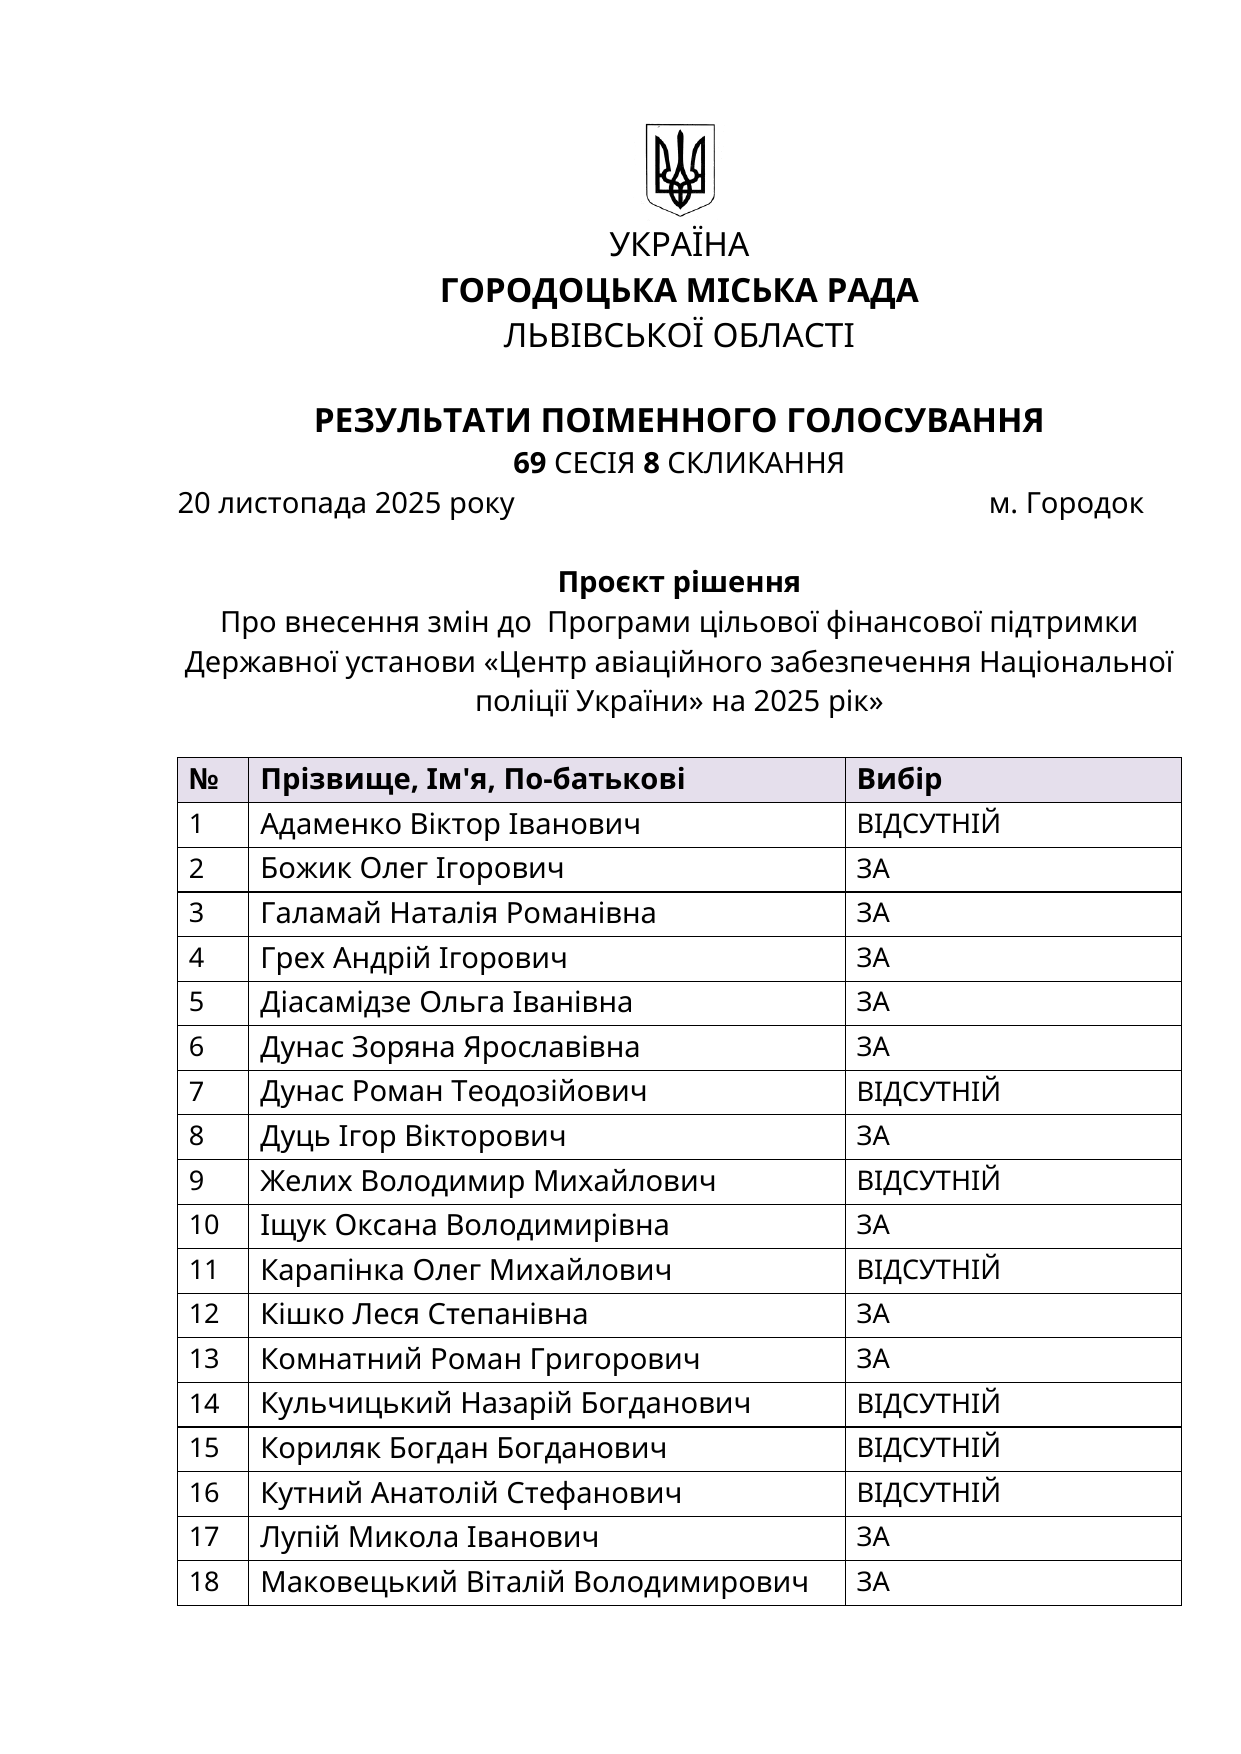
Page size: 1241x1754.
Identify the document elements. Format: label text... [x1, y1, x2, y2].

table_cell ЗА [846, 937, 1181, 981]
table_cell ЗА [846, 1026, 1181, 1070]
table_cell ЗА [846, 1115, 1181, 1159]
table_cell ВІДСУТНІЙ [846, 803, 1181, 847]
table_cell Маковецький Віталій Володимирович [249, 1561, 845, 1605]
table_cell ЗА [846, 982, 1181, 1025]
text 69 СЕСІЯ 8 СКЛИКАННЯ [177, 442, 1181, 482]
table_cell Лупій Микола Іванович [249, 1517, 845, 1560]
table_cell 4 [178, 937, 248, 981]
table_cell Кішко Леся Степанівна [249, 1294, 845, 1337]
table_cell ЗА [846, 848, 1181, 891]
text ЛЬВІВСЬКОЇ ОБЛАСТІ [177, 312, 1181, 357]
table_cell ЗА [846, 1205, 1181, 1248]
text Про внесення змін до Програми цільової фінансової підтримки Державної установи «Центр авіаційного забезпечення Національної поліції України» на 2025 рік» [177, 601, 1181, 720]
table_cell Кульчицький Назарій Богданович [249, 1383, 845, 1426]
table_cell ВІДСУТНІЙ [846, 1383, 1181, 1426]
table_cell Комнатний Роман Григорович [249, 1338, 845, 1382]
table_cell 17 [178, 1517, 248, 1560]
table_cell 14 [178, 1383, 248, 1426]
table_cell 15 [178, 1428, 248, 1471]
table_cell Грех Андрій Ігорович [249, 937, 845, 981]
table_cell Карапінка Олег Михайлович [249, 1249, 845, 1293]
table_cell 7 [178, 1071, 248, 1114]
table_cell ВІДСУТНІЙ [846, 1160, 1181, 1203]
table_cell Галамай Наталія Романівна [249, 893, 845, 936]
table_cell 2 [178, 848, 248, 891]
table_cell 9 [178, 1160, 248, 1203]
table_header Вибір [846, 758, 1181, 802]
table_cell 8 [178, 1115, 248, 1159]
table_cell Дуць Ігор Вікторович [249, 1115, 845, 1159]
table_cell 18 [178, 1561, 248, 1605]
table_cell ВІДСУТНІЙ [846, 1472, 1181, 1516]
table_cell 3 [178, 893, 248, 936]
table_cell ЗА [846, 1561, 1181, 1605]
table_cell 5 [178, 982, 248, 1025]
table_cell ЗА [846, 1294, 1181, 1337]
table_cell ВІДСУТНІЙ [846, 1249, 1181, 1293]
table_cell 10 [178, 1205, 248, 1248]
table_cell ВІДСУТНІЙ [846, 1071, 1181, 1114]
text ГОРОДОЦЬКА МІСЬКА РАДА [177, 266, 1181, 312]
table_cell ЗА [846, 893, 1181, 936]
table_cell Божик Олег Ігорович [249, 848, 845, 891]
text РЕЗУЛЬТАТИ ПОІМЕННОГО ГОЛОСУВАННЯ [177, 397, 1181, 442]
table_cell Адаменко Віктор Іванович [249, 803, 845, 847]
table_cell ЗА [846, 1517, 1181, 1560]
picture [633, 118, 726, 221]
table_cell Дунас Роман Теодозійович [249, 1071, 845, 1114]
text УКРАЇНА [177, 221, 1181, 266]
table_cell Кутний Анатолій Стефанович [249, 1472, 845, 1516]
table_cell Іщук Оксана Володимирівна [249, 1205, 845, 1248]
table_cell Желих Володимир Михайлович [249, 1160, 845, 1203]
table_cell 12 [178, 1294, 248, 1337]
table_cell 1 [178, 803, 248, 847]
table_cell 11 [178, 1249, 248, 1293]
table_cell 6 [178, 1026, 248, 1070]
table_cell ЗА [846, 1338, 1181, 1382]
table_header № [178, 758, 248, 802]
table_cell Дунас Зоряна Ярославівна [249, 1026, 845, 1070]
table_cell 13 [178, 1338, 248, 1382]
text 20 листопада 2025 року м. Городок [177, 482, 1181, 522]
table_cell 16 [178, 1472, 248, 1516]
text Проєкт рішення [177, 561, 1181, 601]
table_header Прізвище, Ім'я, По-батькові [249, 758, 845, 802]
table_cell Кориляк Богдан Богданович [249, 1428, 845, 1471]
table_cell ВІДСУТНІЙ [846, 1428, 1181, 1471]
table_cell Діасамідзе Ольга Іванівна [249, 982, 845, 1025]
